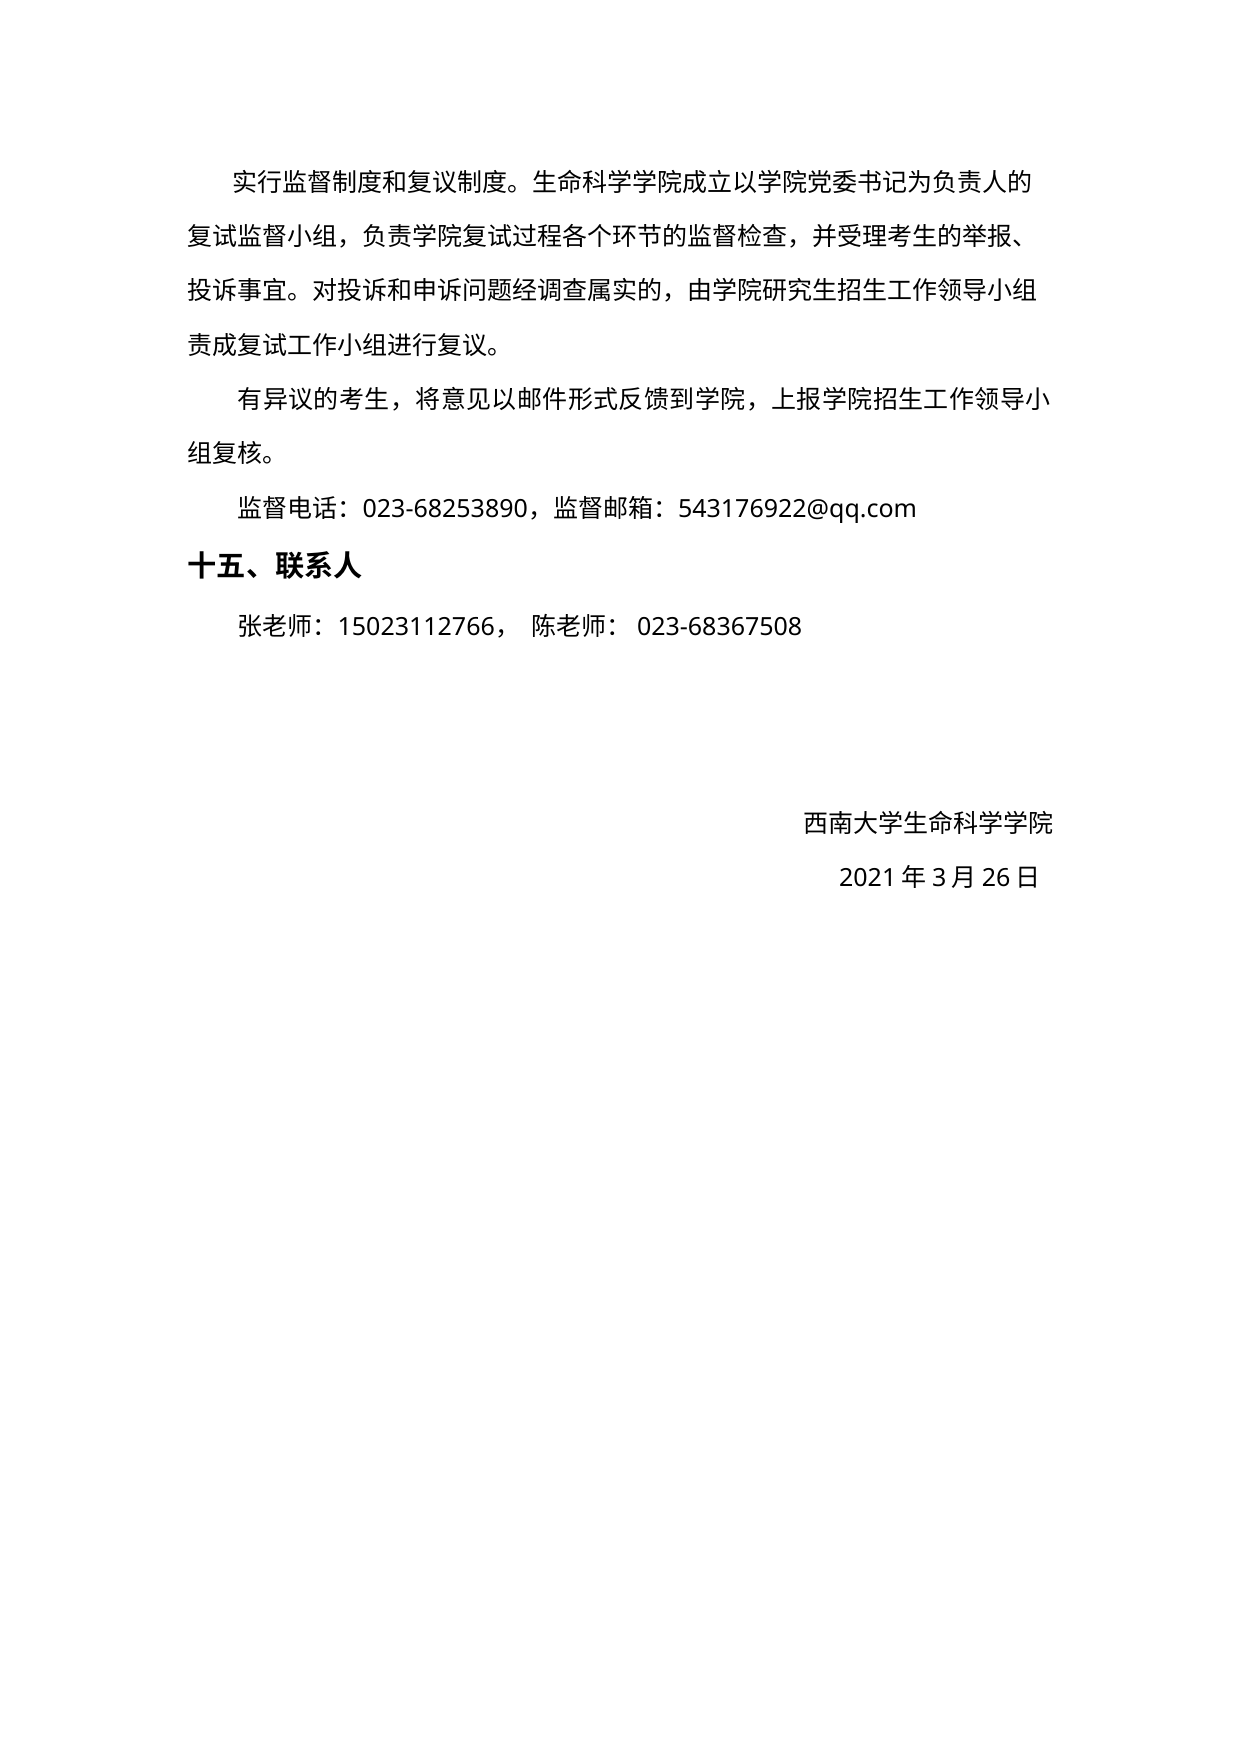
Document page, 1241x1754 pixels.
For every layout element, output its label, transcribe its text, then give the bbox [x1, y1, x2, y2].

text 2021年 3月 26日 [187, 858, 1040, 894]
text 有异议的考生，将意见以邮件形式反馈到学院，上报学院招生工作领导小组复核。 [187, 379, 1053, 470]
text 西南大学生命科学学院 [187, 803, 1053, 840]
text 张老师：15023112766， 陈老师： 023-68367508 [187, 606, 1053, 642]
text 十五、联系人 [187, 543, 1053, 585]
text 监督电话：023-68253890，监督邮箱：543176922@qq.com [187, 488, 1053, 524]
text 实行监督制度和复议制度。生命科学学院成立以学院党委书记为负责人的复试监督小组，负责学院复试过程各个环节的监督检查，并受理考生的举报、投诉事宜。对投诉和申诉问题经调查属实的，由学院研究生招生工作领导小组责成复试工作小组进行复议。 [187, 162, 1053, 361]
